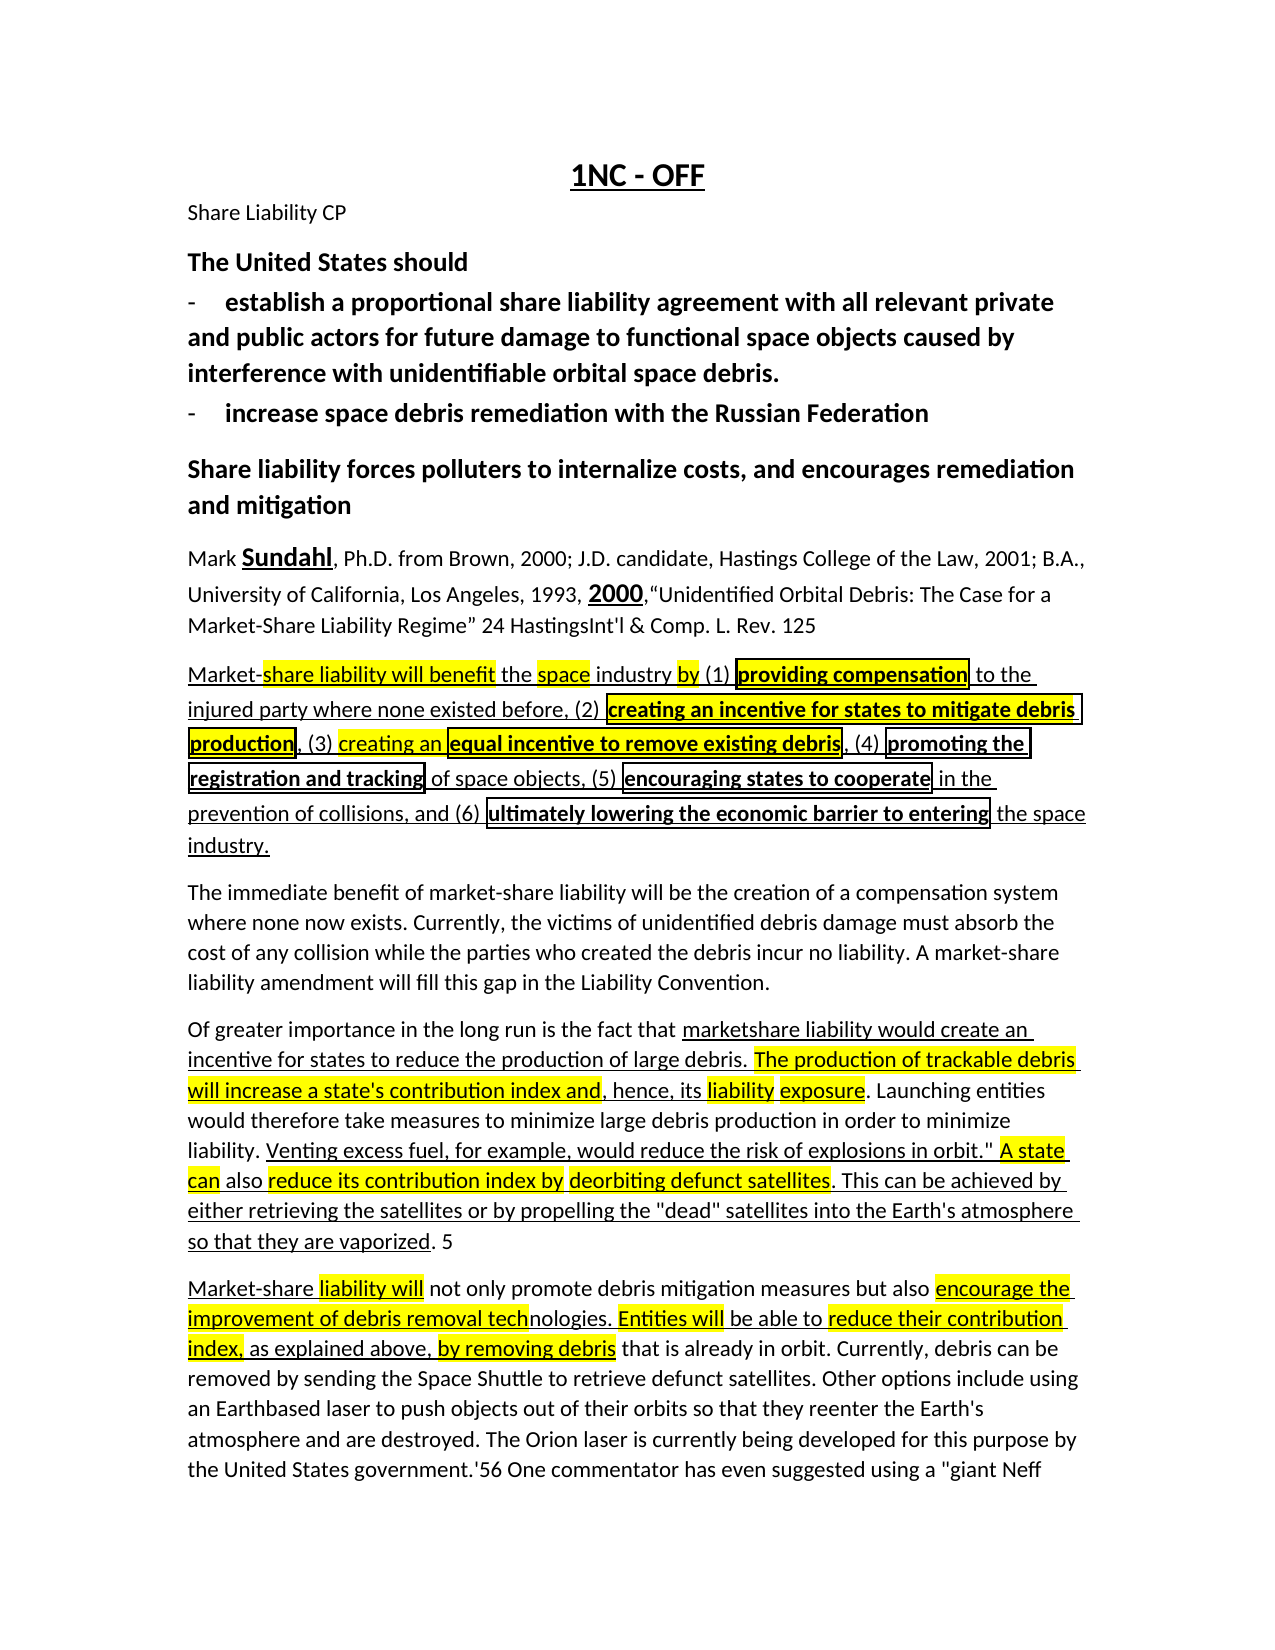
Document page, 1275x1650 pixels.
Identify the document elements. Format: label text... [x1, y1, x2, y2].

text Market-share liability will benefit the space industry by (1) providing compensation to the injured party where none existed before, (2) creating an incentive for states to mitigate debris production, (3) creating an equal incentive to remove existing debris, (4) promoting the registration and tracking of space objects, (5) encouraging states to cooperate in the prevention of collisions, and (6) ultimately lowering the economic barrier to entering the space industry. [187, 658, 1087, 859]
text Share liability forces polluters to internalize costs, and encourages remediation and mitigation [187, 452, 1087, 521]
subtitle 1NC - OFF [187, 154, 1087, 195]
text Mark Sundahl, Ph.D. from Brown, 2000; J.D. candidate, Hastings College of the Law, 2001; B.A., University of California, Los Angeles, 1993, 2000,“Unidentified Orbital Debris: The Case for a Market-Share Liability Regime” 24 HastingsInt'l & Comp. L. Rev. 125 [187, 540, 1087, 639]
subtitle The United States should [187, 245, 1087, 278]
text Share Liability CP [187, 198, 1087, 226]
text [187, 1274, 1087, 1483]
subtitle increase space debris remediation with the Russian Federation [187, 396, 1087, 429]
text Of greater importance in the long run is the fact that marketshare liability would create an incentive for states to reduce the production of large debris. The production of trackable debris will increase a state's contribution index and, hence, its liability exposure. Launching entities would therefore take measures to minimize large debris production in order to minimize liability. Venting excess fuel, for example, would reduce the risk of explosions in orbit." A state can also reduce its contribution index by deorbiting defunct satellites. This can be achieved by either retrieving the satellites or by propelling the "dead" satellites into the Earth's atmosphere so that they are vaporized. 5 [187, 1015, 1087, 1255]
text The immediate benefit of market-share liability will be the creation of a compensation system where none now exists. Currently, the victims of unidentified debris damage must absorb the cost of any collision while the parties who created the debris incur no liability. A market-share liability amendment will fill this gap in the Liability Convention. [187, 878, 1087, 997]
subtitle establish a proportional share liability agreement with all relevant private and public actors for future damage to functional space objects caused by interference with unidentifiable orbital space debris. [187, 285, 1087, 389]
